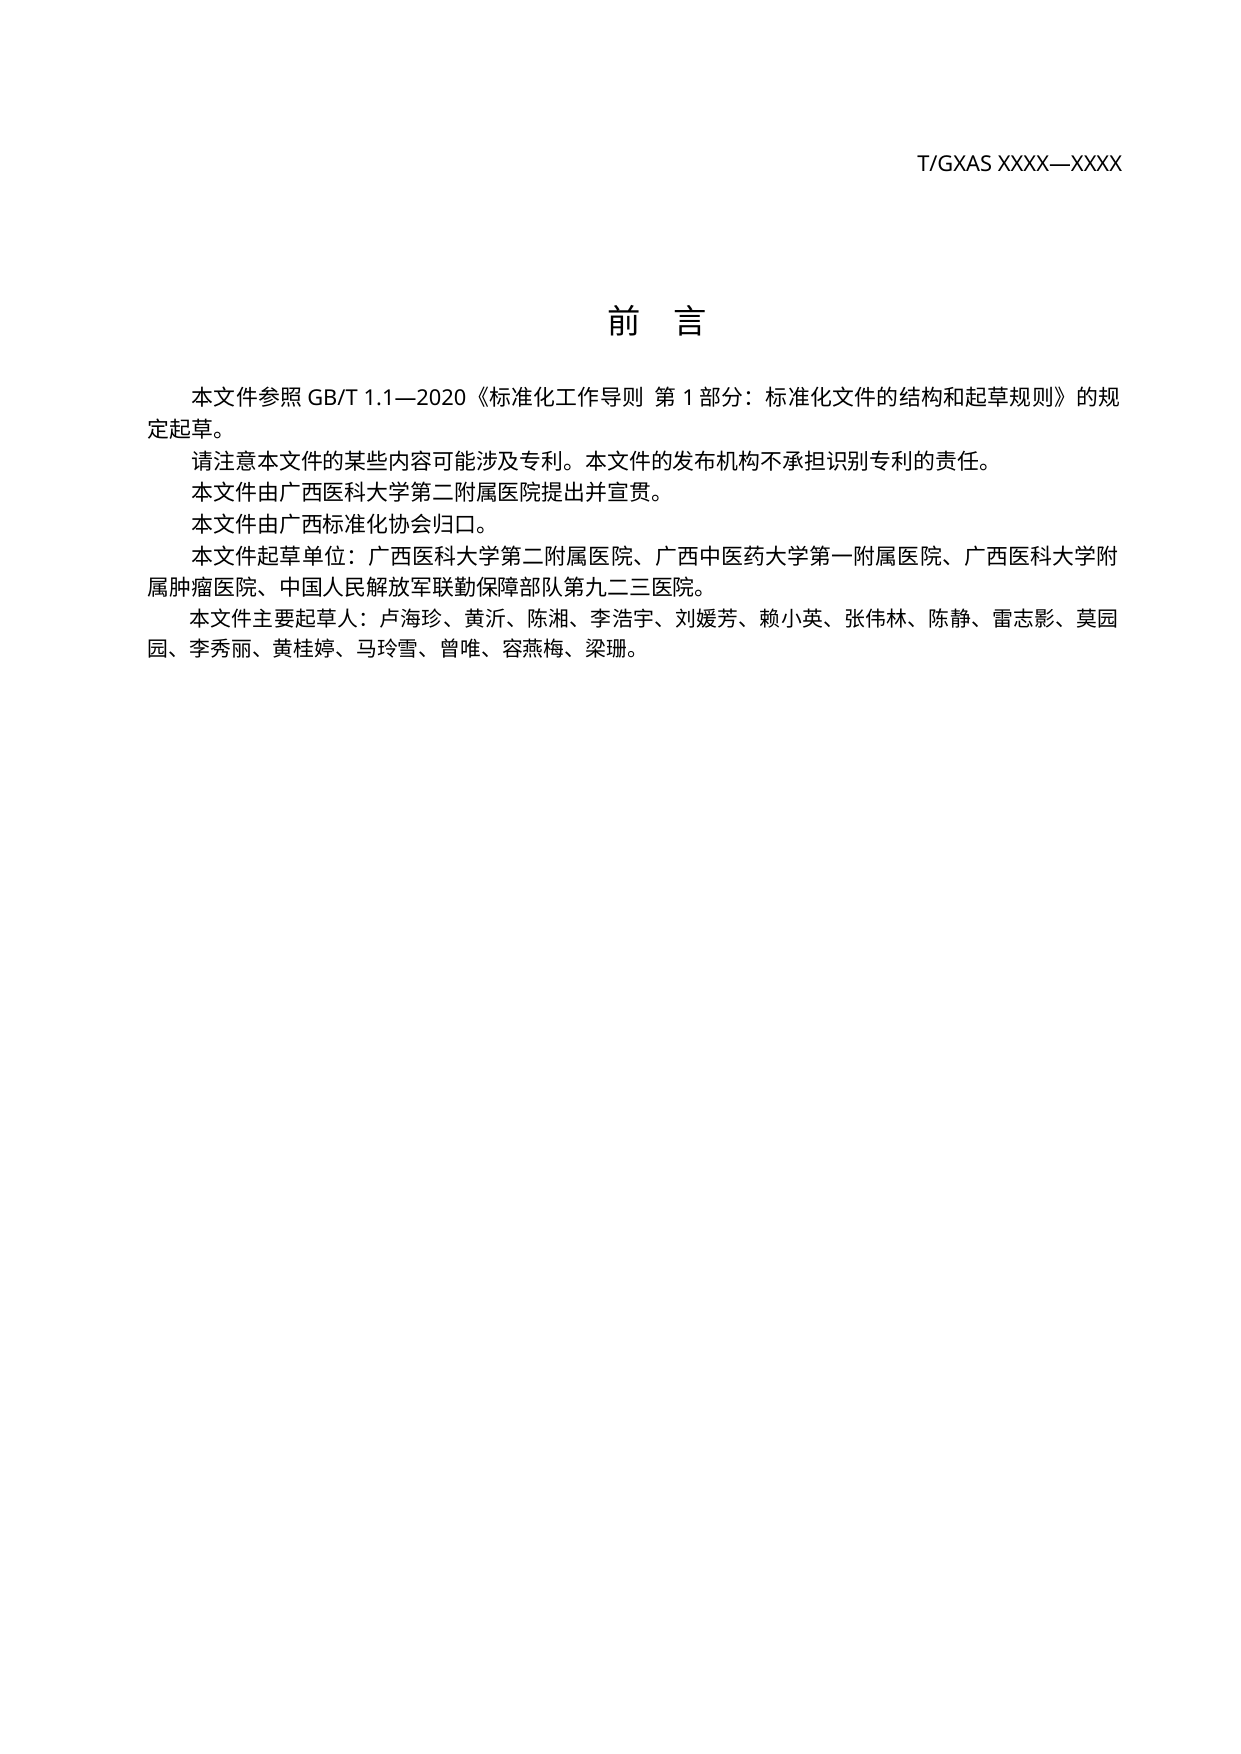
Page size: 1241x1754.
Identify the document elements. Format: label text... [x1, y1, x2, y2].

text 本文件起草单位：广西医科大学第二附属医院、广西中医药大学第一附属医院、广西医科大学附属肿瘤医院、中国人民解放军联勤保障部队第九二三医院。 [148, 539, 1122, 602]
text 请注意本文件的某些内容可能涉及专利。本文件的发布机构不承担识别专利的责任。 [148, 444, 1122, 475]
text 本文件由广西标准化协会归口。 [148, 507, 1122, 539]
text 本文件参照GB/T 1.1—2020《标准化工作导则 第1部分：标准化文件的结构和起草规则》的规定起草。 [148, 380, 1122, 444]
text 本文件主要起草人：卢海珍、黄沂、陈湘、李浩宇、刘媛芳、赖小英、张伟林、陈静、雷志影、莫园园、李秀丽、黄桂婷、马玲雪、曾唯、容燕梅、梁珊。 [148, 602, 1122, 662]
text 前言 [148, 294, 1122, 343]
text 本文件由广西医科大学第二附属医院提出并宣贯。 [148, 475, 1122, 507]
